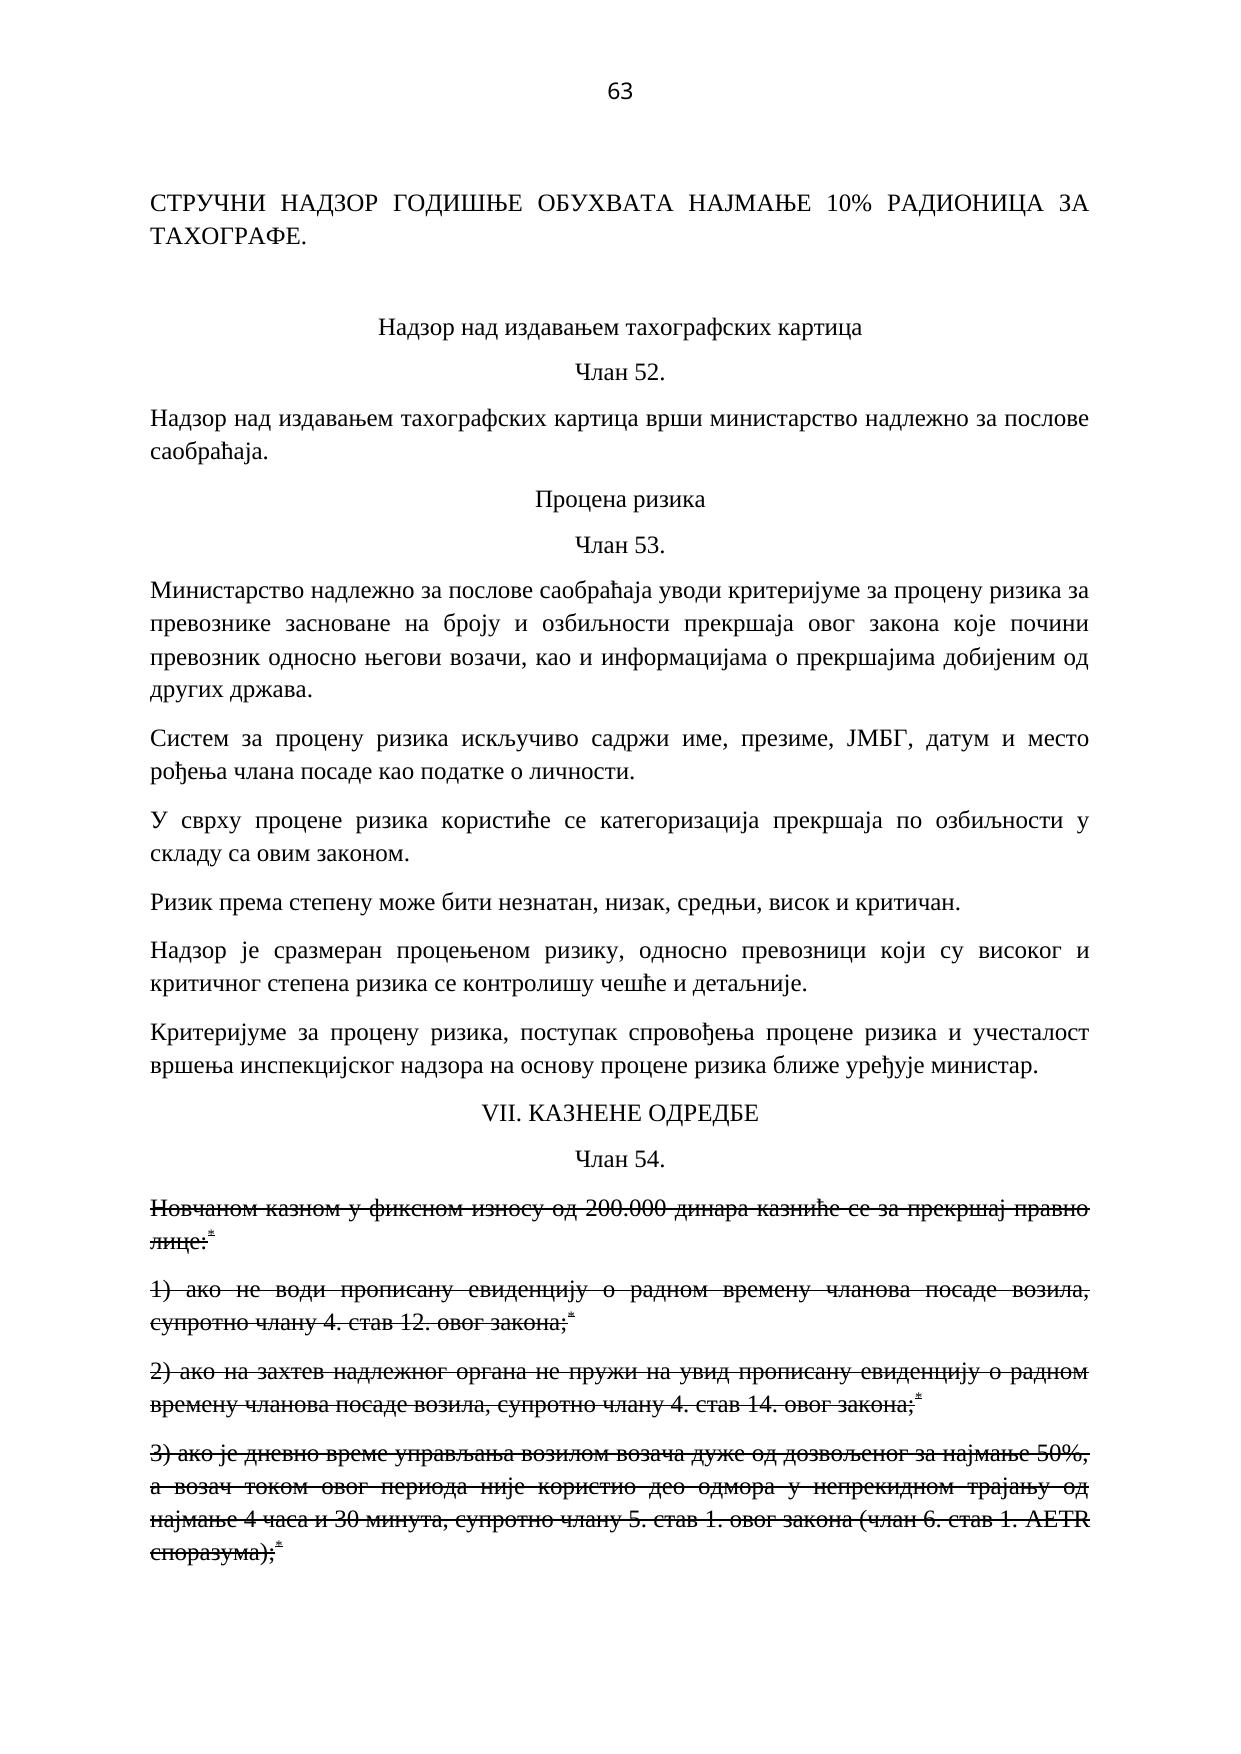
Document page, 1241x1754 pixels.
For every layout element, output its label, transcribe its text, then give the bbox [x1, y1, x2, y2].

text Процена ризика [150, 484, 1090, 513]
text Члан 52. [150, 357, 1090, 386]
text Члан 53. [150, 530, 1090, 559]
text Критеријуме за процену ризика, поступак спровођења процене ризика и учесталост вршења инспекцијског надзора на основу процене ризика ближе уређује министар. [150, 1017, 1090, 1079]
text Надзор над издавањем тахографских картица врши министарство надлежно за послове саобраћаја. [150, 403, 1090, 464]
text Министарство надлежно за послове саобраћаја уводи критеријуме за процену ризика за превознике засноване на броју и озбиљности прекршаја овог закона које почини превозник односно његови возачи, као и информацијама о прекршајима добијеним од других држава. [150, 576, 1090, 703]
text Члан 54. [150, 1144, 1090, 1173]
text СТРУЧНИ НАДЗОР ГОДИШЊЕ ОБУХВАТА НАЈМАЊЕ 10% РАДИОНИЦА ЗА ТАХОГРАФЕ. [150, 188, 1090, 249]
text 3) ако је дневно време управљања возилом возача дуже од дозвољеног за најмање 50%, а возач током овог периода није користио део одмора у непрекидном трајању од најмање 4 часа и 30 минута, супротно члану 5. став 1. овог закона (члан 6. став 1. AETR споразума);* [150, 1521, 1090, 1566]
text Новчаном казном у фиксном износу од 200.000 динара казниће се за прекршај правно лице:* [150, 1210, 1090, 1254]
text Надзор над издавањем тахографских картица [150, 312, 1090, 341]
text 3) ако је дневно време управљања возилом возача дуже од дозвољеног за најмање 50%, а возач током овог периода није користио део одмора у непрекидном трајању од најмање 4 часа и 30 минута, супротно члану 5. став 1. овог закона (члан 6. став 1. AETR споразума);* [150, 1455, 1090, 1519]
text Систем за процену ризика искључиво садржи име, презиме, ЈМБГ, датум и место рођења члана посаде као податке о личности. [150, 723, 1090, 785]
text VII. КАЗНЕНЕ ОДРЕДБЕ [150, 1098, 1090, 1127]
text 1) ако не води прописану евиденцију о радном времену чланова посаде возила, супротно члану 4. став 12. овог закона;* [150, 1274, 1090, 1290]
text Надзор је сразмеран процењеном ризику, односно превозници који су високог и критичног степена ризика се контролишу чешће и детаљније. [150, 935, 1090, 997]
text Ризик према степену може бити незнатан, низак, средњи, висок и критичан. [150, 887, 1090, 915]
text 1) ако не води прописану евиденцију о радном времену чланова посаде возила, супротно члану 4. став 12. овог закона;* [150, 1291, 1090, 1336]
text 2) ако на захтев надлежног органа не пружи на увид прописану евиденцију о радном времену чланова посаде возила, супротно члану 4. став 14. овог закона;* [150, 1356, 1090, 1418]
text Новчаном казном у фиксном износу од 200.000 динара казниће се за прекршај правно лице:* [150, 1193, 1090, 1208]
text У сврху процене ризика користиће се категоризација прекршаја по озбиљности у складу са овим законом. [150, 805, 1090, 867]
